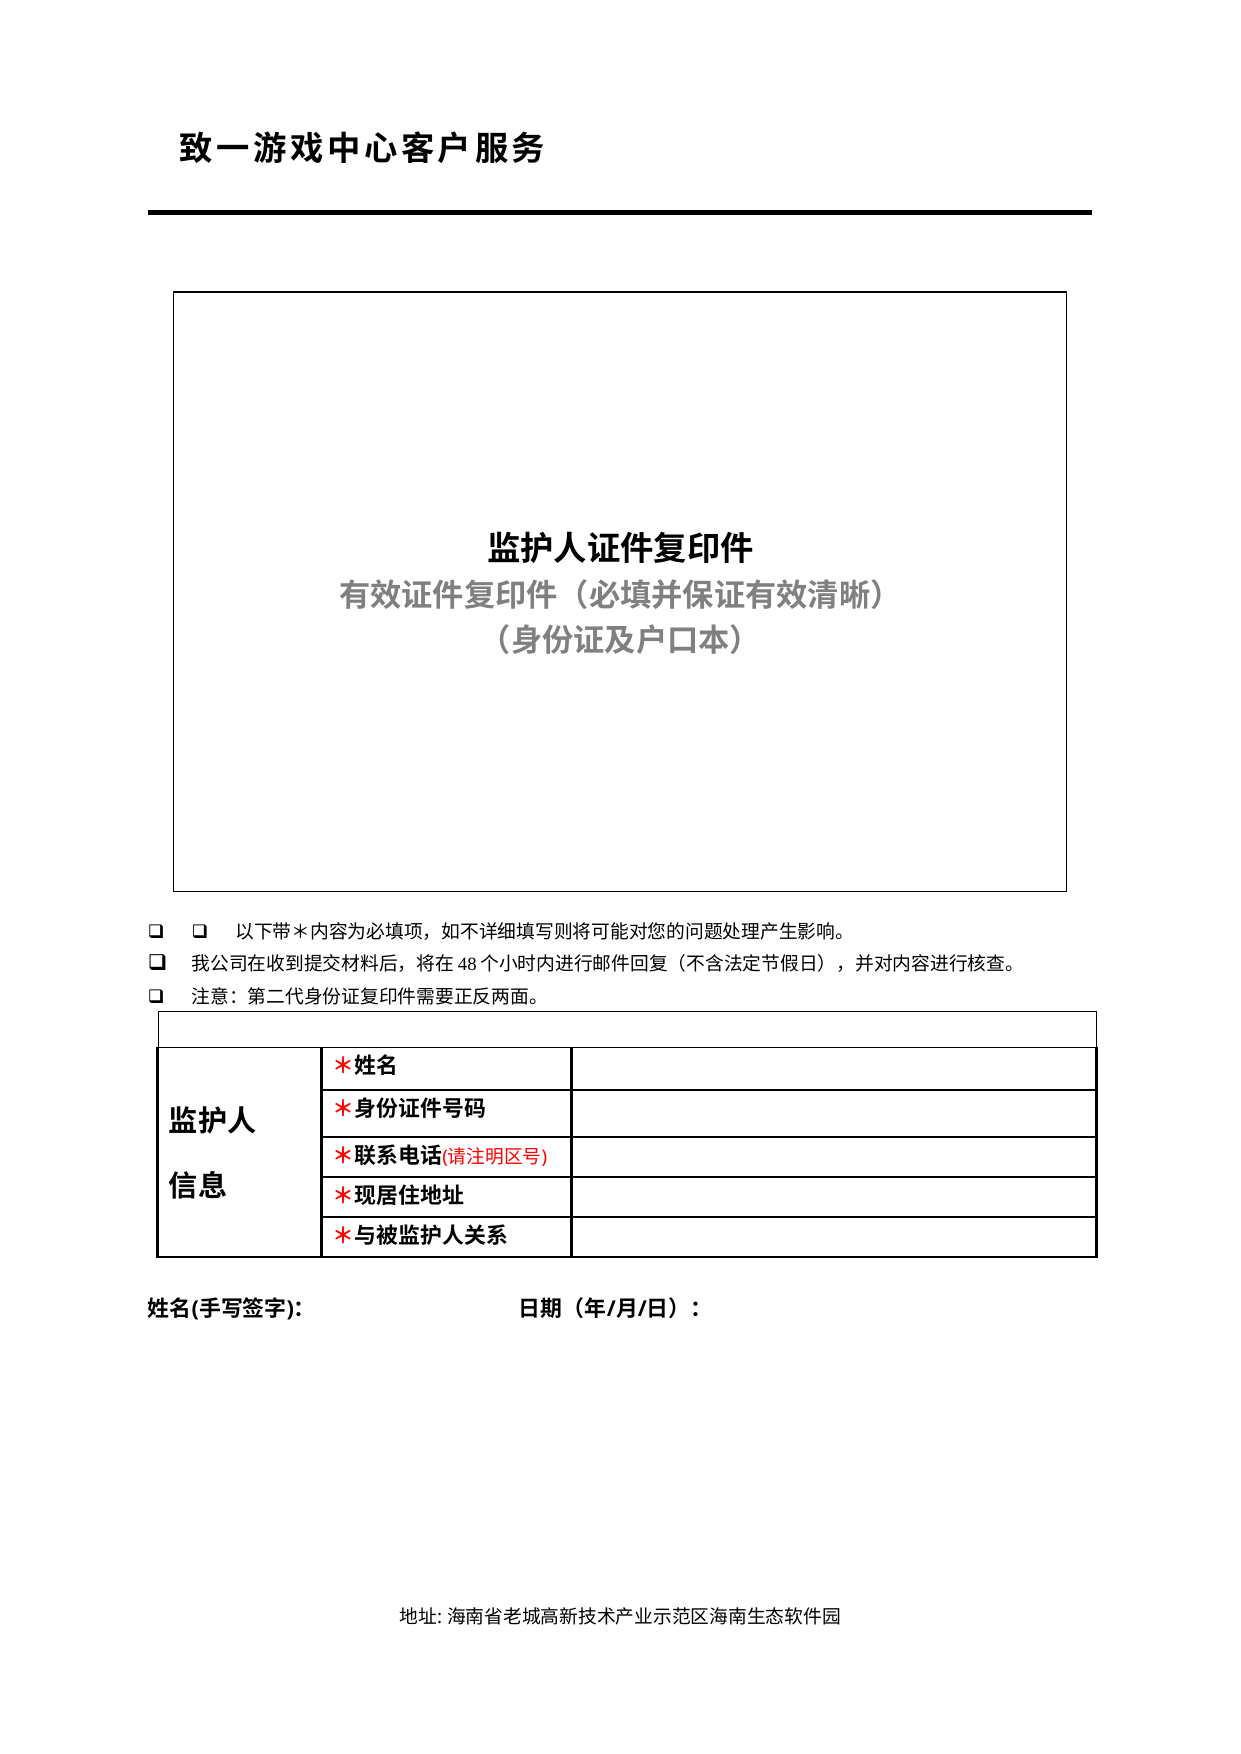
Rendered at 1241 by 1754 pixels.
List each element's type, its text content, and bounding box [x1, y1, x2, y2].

table_cell ＊联系电话(请注明区号) [323, 1138, 570, 1176]
table_cell [573, 1048, 1095, 1088]
table_cell ＊姓名 [323, 1048, 570, 1088]
table_cell ＊现居住地址 [323, 1178, 570, 1216]
table_cell [573, 1218, 1095, 1256]
table_cell ＊与被监护人关系 [323, 1218, 570, 1256]
list 注意：第二代身份证复印件需要正反两面。 [148, 979, 1092, 1011]
text 姓名(手写签字)： 日期（年/月/日）： 会员信息 [148, 1290, 1092, 1323]
table_header 监护人信息 [159, 1012, 1096, 1047]
list 我公司在收到提交材料后，将在48个小时内进行邮件回复（不含法定节假日），并对内容进行核查。 [148, 946, 1092, 979]
table_cell [573, 1178, 1095, 1216]
table_cell [573, 1138, 1095, 1176]
table_cell 监护人 信息 [159, 1048, 320, 1256]
table_header 监护人证件复印件 有效证件复印件（必填并保证有效清晰） （身份证及户口本） [174, 293, 1066, 891]
list 以下带＊内容为必填项，如不详细填写则将可能对您的问题处理产生影响。 [148, 329, 1092, 946]
table_cell ＊身份证件号码 [323, 1091, 570, 1136]
table_cell [573, 1091, 1095, 1136]
